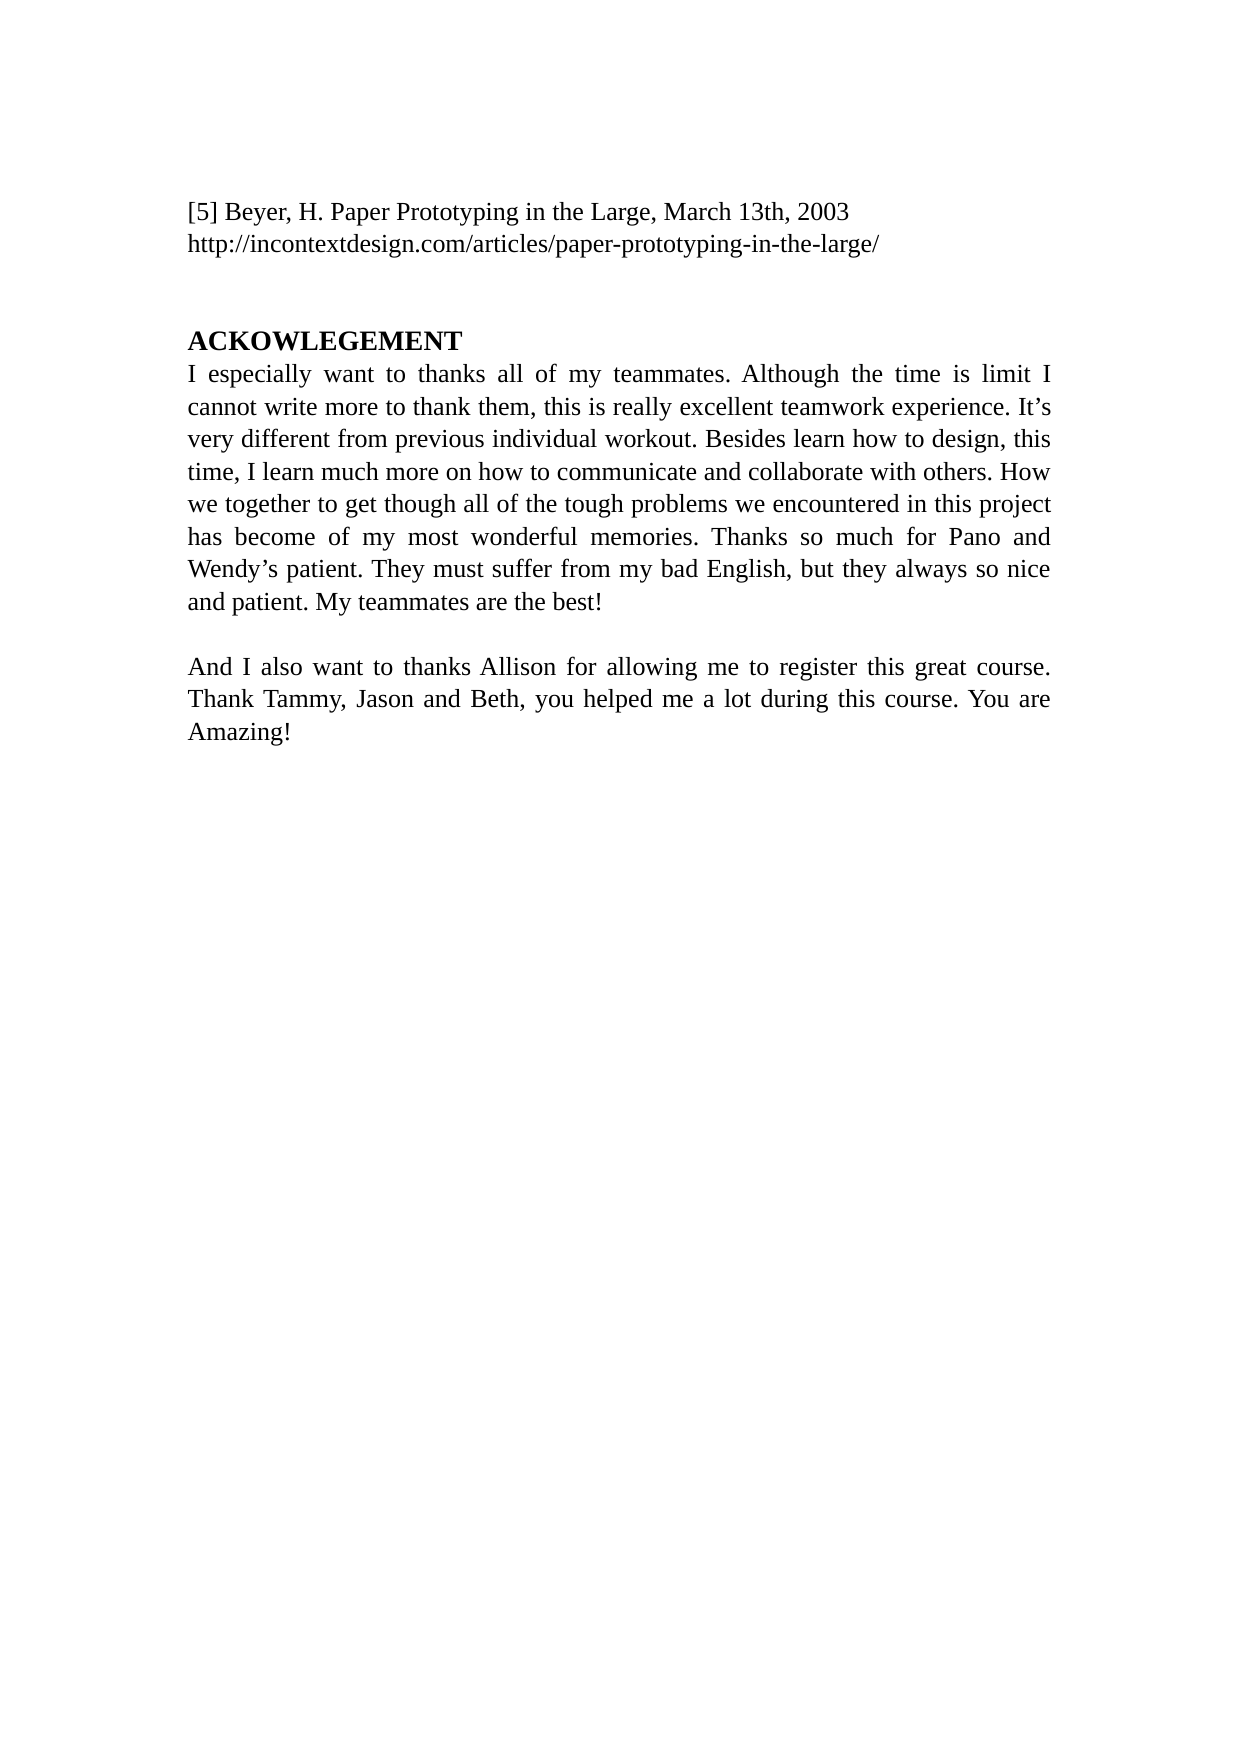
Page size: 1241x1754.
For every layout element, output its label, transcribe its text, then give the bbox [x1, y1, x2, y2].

text [5] Beyer, H. Paper Prototyping in the Large, March 13th, 2003 http://incontextdesign.com/articles/paper-prototyping-in-the-large/ [187, 194, 1053, 259]
text ACKOWLEGEMENT [187, 324, 1053, 357]
text And I also want to thanks Allison for allowing me to register this great course. Thank Tammy, Jason and Beth, you helped me a lot during this course. You are Amazing! [187, 649, 1053, 747]
text I especially want to thanks all of my teammates. Although the time is limit I cannot write more to thank them, this is really excellent teamwork experience. It’s very different from previous individual workout. Besides learn how to design, this time, I learn much more on how to communicate and collaborate with others. How we together to get though all of the tough problems we encountered in this project has become of my most wonderful memories. Thanks so much for Pano and Wendy’s patient. They must suffer from my bad English, but they always so nice and patient. My teammates are the best! [187, 357, 1053, 617]
